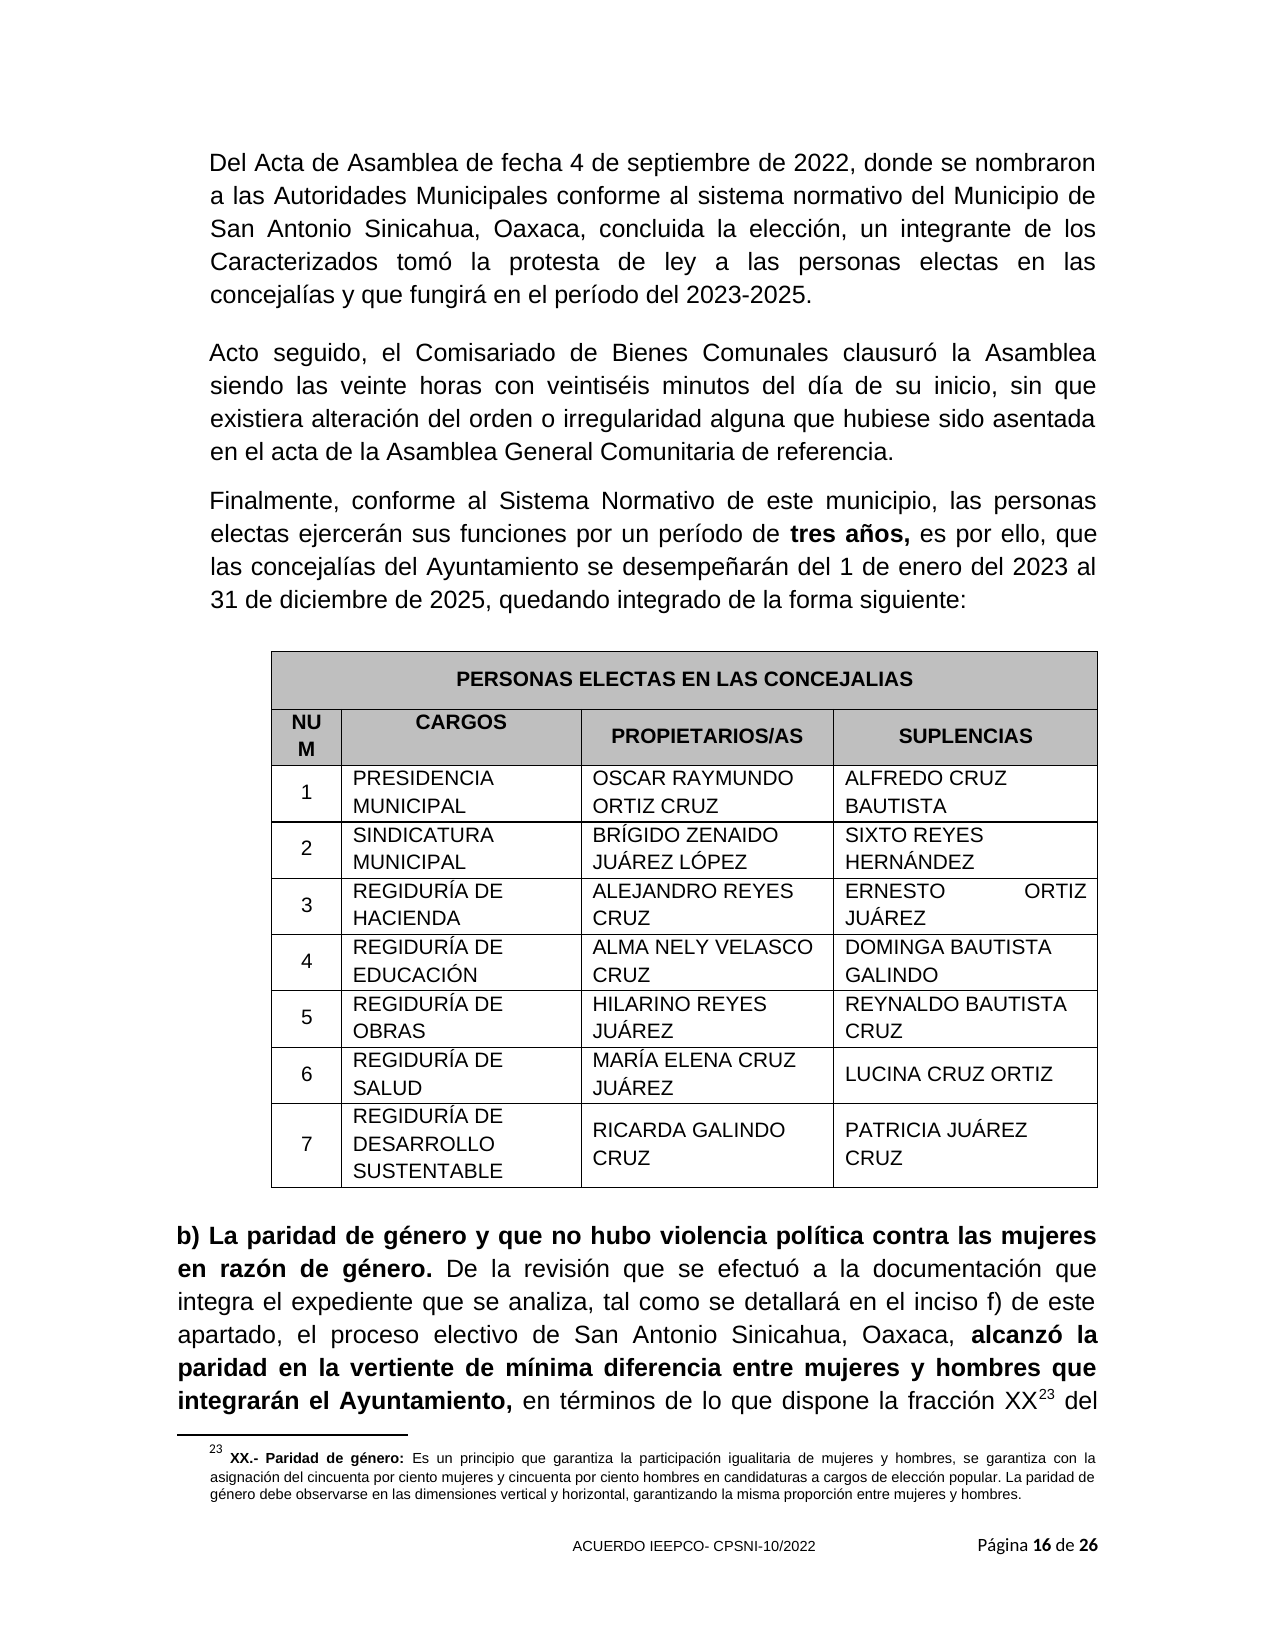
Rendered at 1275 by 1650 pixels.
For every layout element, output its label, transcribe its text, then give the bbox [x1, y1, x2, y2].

table_cell PATRICIA JUÁREZ CRUZ [834, 1104, 1097, 1187]
table_cell 7 [272, 1104, 341, 1187]
table_cell MARÍA ELENA CRUZ JUÁREZ [582, 1048, 833, 1103]
table_cell NUM [272, 710, 341, 765]
table_cell PROPIETARIOS/AS [582, 710, 833, 765]
table_cell ALMA NELY VELASCO CRUZ [582, 935, 833, 990]
text Del Acta de Asamblea de fecha 4 de septiembre de 2022, donde se nombraron a las Autoridades Municipales conforme al sistema normativo del Municipio de San Antonio Sinicahua, Oaxaca, concluida la elección, un integrante de los Caracterizados tomó la protesta de ley a las personas electas en las concejalías y que fungirá en el período del 2023-2025. [209, 148, 1098, 308]
table_cell REGIDURÍA DE SALUD [342, 1048, 581, 1103]
table_cell 5 [272, 991, 341, 1047]
table_cell REGIDURÍA DE HACIENDA [342, 879, 581, 934]
text Acto seguido, el Comisariado de Bienes Comunales clausuró la Asamblea siendo las veinte horas con veintiséis minutos del día de su inicio, sin que existiera alteración del orden o irregularidad alguna que hubiese sido asentada en el acta de la Asamblea General Comunitaria de referencia. [209, 338, 1098, 466]
table_cell SIXTO REYES HERNÁNDEZ [834, 823, 1097, 878]
text Finalmente, conforme al Sistema Normativo de este municipio, las personas electas ejercerán sus funciones por un período de tres años, es por ello, que las concejalías del Ayuntamiento se desempeñarán del 1 de enero del 2023 al 31 de diciembre de 2025, quedando integrado de la forma siguiente: [209, 486, 1098, 614]
table_cell REGIDURÍA DE EDUCACIÓN [342, 935, 581, 990]
table_cell REYNALDO BAUTISTA CRUZ [834, 991, 1097, 1047]
table_cell ALEJANDRO REYES CRUZ [582, 879, 833, 934]
table_cell OSCAR RAYMUNDO ORTIZ CRUZ [582, 766, 833, 821]
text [176, 1221, 1098, 1415]
table_cell 3 [272, 879, 341, 934]
table_header PERSONAS ELECTAS EN LAS CONCEJALIAS [272, 652, 1097, 709]
table_cell 2 [272, 823, 341, 878]
table_cell BRÍGIDO ZENAIDO JUÁREZ LÓPEZ [582, 823, 833, 878]
table_cell 6 [272, 1048, 341, 1103]
table_cell SUPLENCIAS [834, 710, 1097, 765]
table_cell LUCINA CRUZ ORTIZ [834, 1048, 1097, 1103]
table_cell HILARINO REYES JUÁREZ [582, 991, 833, 1047]
table_cell 4 [272, 935, 341, 990]
table_cell PRESIDENCIA MUNICIPAL [342, 766, 581, 821]
table_cell RICARDA GALINDO CRUZ [582, 1104, 833, 1187]
table_cell CARGOS [342, 710, 581, 765]
table_cell REGIDURÍA DE DESARROLLO SUSTENTABLE [342, 1104, 581, 1187]
table_cell ALFREDO CRUZ BAUTISTA [834, 766, 1097, 821]
table_cell SINDICATURA MUNICIPAL [342, 823, 581, 878]
table_cell DOMINGA BAUTISTA GALINDO [834, 935, 1097, 990]
table_cell 1 [272, 766, 341, 821]
table_cell REGIDURÍA DE OBRAS [342, 991, 581, 1047]
table_cell ERNESTO ORTIZ JUÁREZ [834, 879, 1097, 934]
